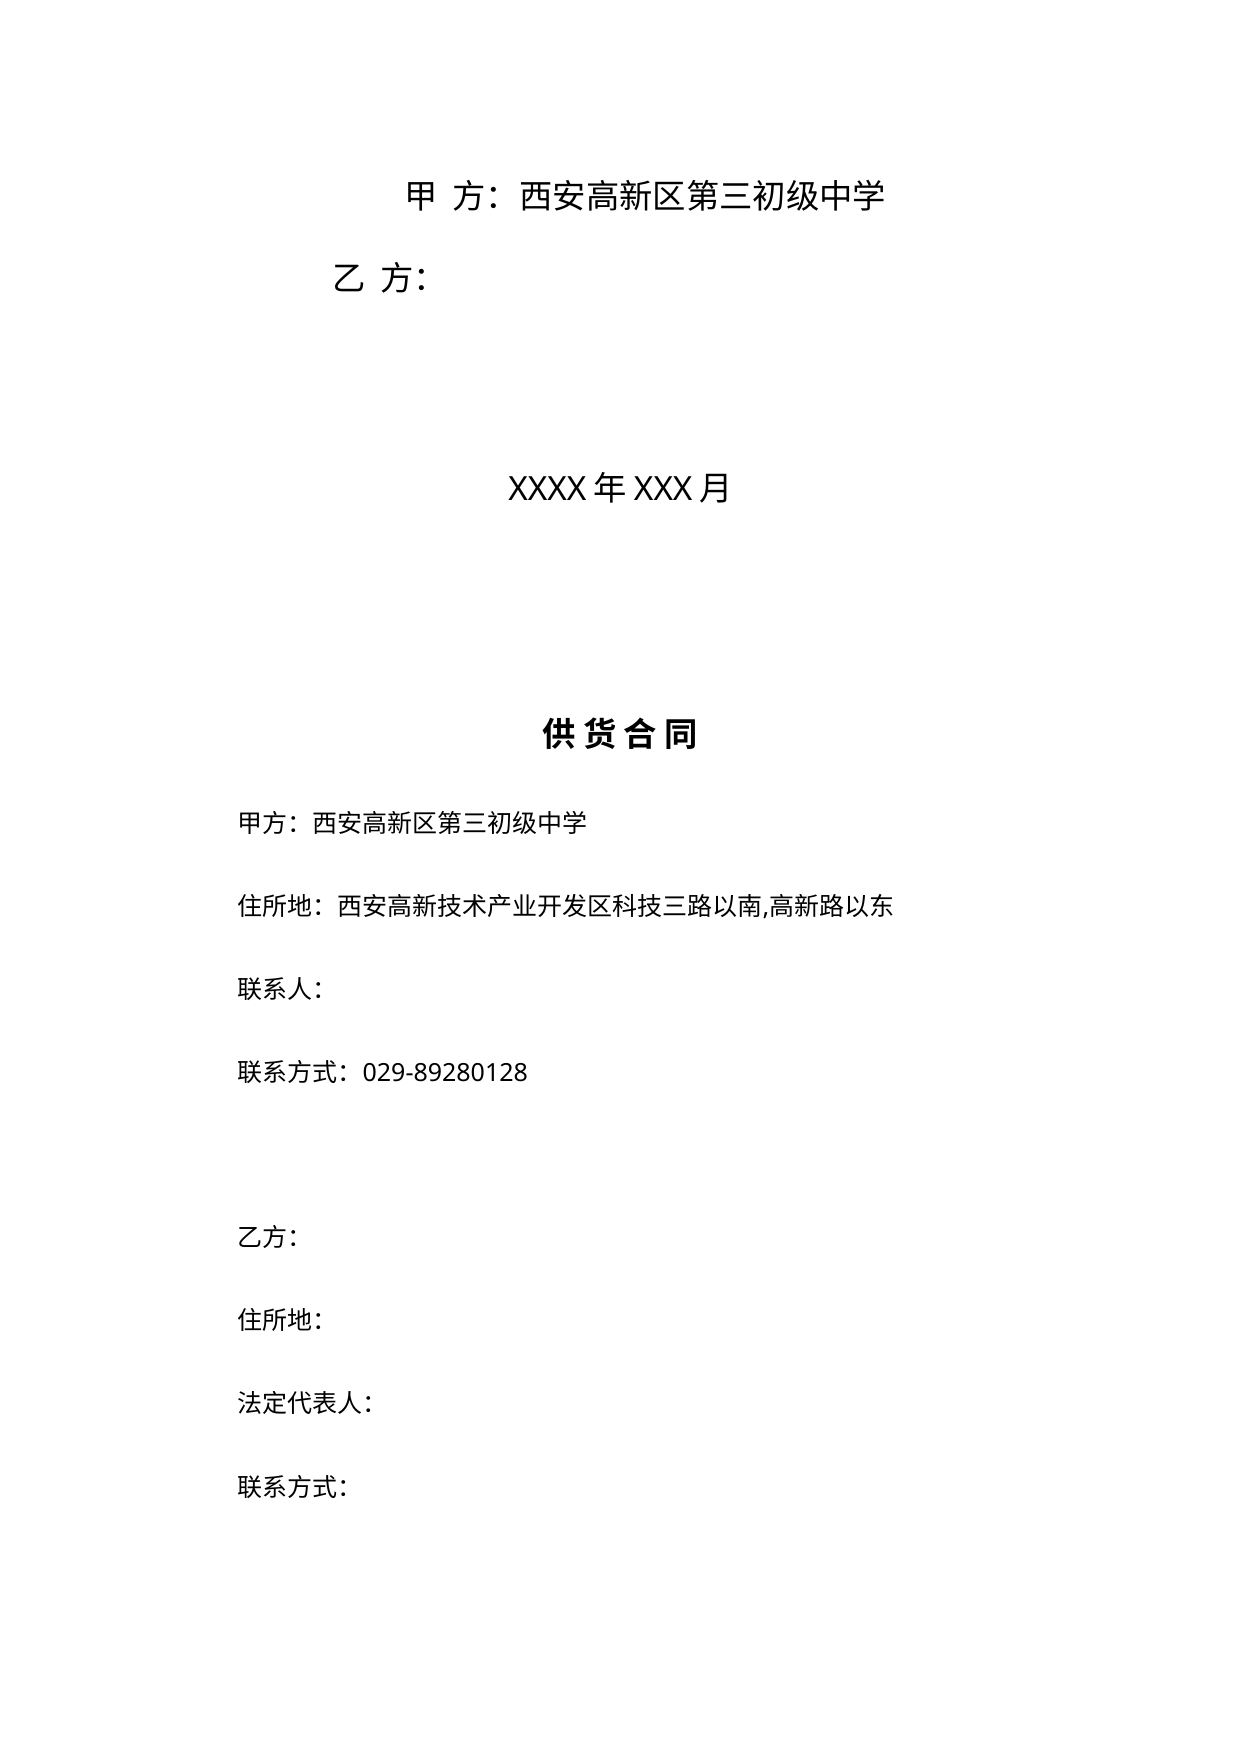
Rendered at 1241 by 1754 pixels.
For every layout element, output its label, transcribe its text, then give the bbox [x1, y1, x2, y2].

text 联系人： [187, 955, 1053, 1020]
text 甲 方：西安高新区第三初级中学 [187, 162, 1053, 227]
text 甲方：西安高新区第三初级中学 [187, 789, 1053, 854]
text 乙方： [187, 1203, 1053, 1268]
text 供 货 合 同 [187, 700, 1053, 765]
text XXXX年 XXX月 [187, 454, 1053, 519]
text 住所地：西安高新技术产业开发区科技三路以南,高新路以东 [187, 872, 1053, 937]
text 联系方式： [187, 1453, 1053, 1518]
text 法定代表人： [187, 1369, 1053, 1434]
text 住所地： [187, 1286, 1053, 1351]
text 联系方式：029-89280128 [187, 1038, 1053, 1103]
text 乙 方： [187, 244, 1053, 309]
